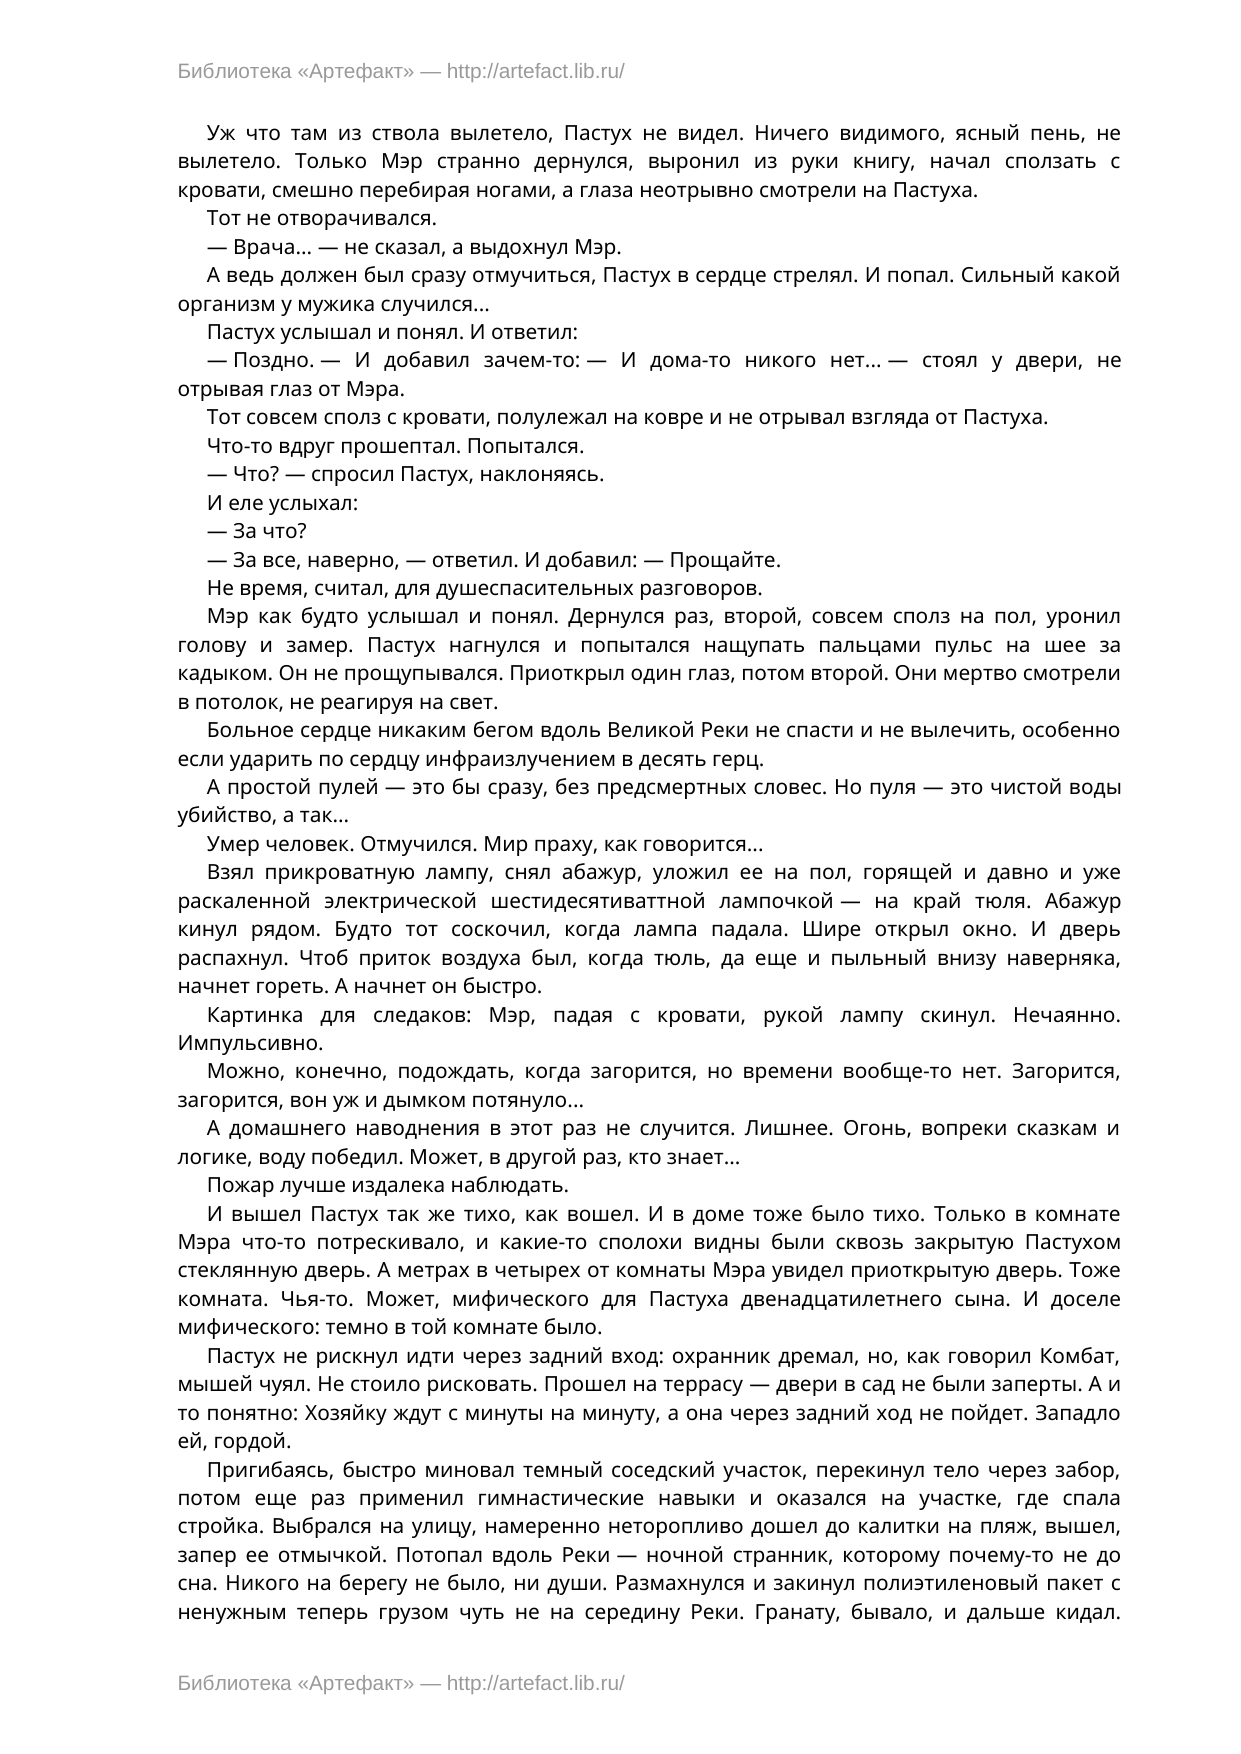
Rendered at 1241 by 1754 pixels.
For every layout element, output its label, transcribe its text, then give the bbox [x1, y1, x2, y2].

text Пастух не рискнул идти через задний вход: охранник дремал, но, как говорил Комбат, мышей чуял. Не стоило рисковать. Прошел на террасу — двери в сад не были заперты. А и то понятно: Хозяйку ждут с минуты на минуту, а она через задний ход не пойдет. Западло ей, гордой. [177, 1341, 1122, 1455]
text Можно, конечно, подождать, когда загорится, но времени вообще-то нет. Загорится, загорится, вон уж и дымком потянуло... [177, 1057, 1122, 1113]
text Взял прикроватную лампу, снял абажур, уложил ее на пол, горящей и давно и уже раскаленной электрической шестидесятиваттной лампочкой — на край тюля. Абажур кинул рядом. Будто тот соскочил, когда лампа падала. Шире открыл окно. И дверь распахнул. Чтоб приток воздуха был, когда тюль, да еще и пыльный внизу наверняка, начнет гореть. А начнет он быстро. [177, 857, 1122, 1000]
text — За что? [177, 516, 1122, 545]
text Больное сердце никаким бегом вдоль Великой Реки не спасти и не вылечить, особенно если ударить по сердцу инфраизлучением в десять герц. [177, 715, 1122, 772]
text — За все, наверно, — ответил. И добавил: — Прощайте. [177, 545, 1122, 573]
text Мэр как будто услышал и понял. Дернулся раз, второй, совсем сполз на пол, уронил голову и замер. Пастух нагнулся и попытался нащупать пальцами пульс на шее за кадыком. Он не прощупывался. Приоткрыл один глаз, потом второй. Они мертво смотрели в потолок, не реагируя на свет. [177, 602, 1122, 715]
text Что-то вдруг прошептал. Попытался. [177, 431, 1122, 459]
text — Что? — спросил Пастух, наклоняясь. [177, 459, 1122, 488]
text А простой пулей — это бы сразу, без предсмертных словес. Но пуля — это чистой воды убийство, а так... [177, 772, 1122, 829]
text А ведь должен был сразу отмучиться, Пастух в сердце стрелял. И попал. Сильный какой организм у мужика случился... [177, 260, 1122, 317]
text Тот совсем сполз с кровати, полулежал на ковре и не отрывал взгляда от Пастуха. [177, 402, 1122, 431]
text Картинка для следаков: Мэр, падая с кровати, рукой лампу скинул. Нечаянно. Импульсивно. [177, 1000, 1122, 1057]
text Умер человек. Отмучился. Мир праху, как говорится... [177, 829, 1122, 857]
text И вышел Пастух так же тихо, как вошел. И в доме тоже было тихо. Только в комнате Мэра что-то потрескивало, и какие-то сполохи видны были сквозь закрытую Пастухом стеклянную дверь. А метрах в четырех от комнаты Мэра увидел приоткрытую дверь. Тоже комната. Чья-то. Может, мифического для Пастуха двенадцатилетнего сына. И доселе мифического: темно в той комнате было. [177, 1199, 1122, 1341]
text А домашнего наводнения в этот раз не случится. Лишнее. Огонь, вопреки сказкам и логике, воду победил. Может, в другой раз, кто знает... [177, 1113, 1122, 1170]
text Не время, считал, для душеспасительных разговоров. [177, 573, 1122, 602]
text Пожар лучше издалека наблюдать. [177, 1170, 1122, 1199]
text И еле услыхал: [177, 488, 1122, 516]
text Тот не отворачивался. [177, 203, 1122, 232]
text Пастух услышал и понял. И ответил: [177, 317, 1122, 346]
text — Врача... — не сказал, а выдохнул Мэр. [177, 232, 1122, 260]
text — Поздно. — И добавил зачем-то: — И дома-то никого нет... — стоял у двери, не отрывая глаз от Мэра. [177, 346, 1122, 402]
text Уж что там из ствола вылетело, Пастух не видел. Ничего видимого, ясный пень, не вылетело. Только Мэр странно дернулся, выронил из руки книгу, начал сползать с кровати, смешно перебирая ногами, а глаза неотрывно смотрели на Пастуха. [177, 118, 1122, 203]
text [177, 1455, 1122, 1625]
